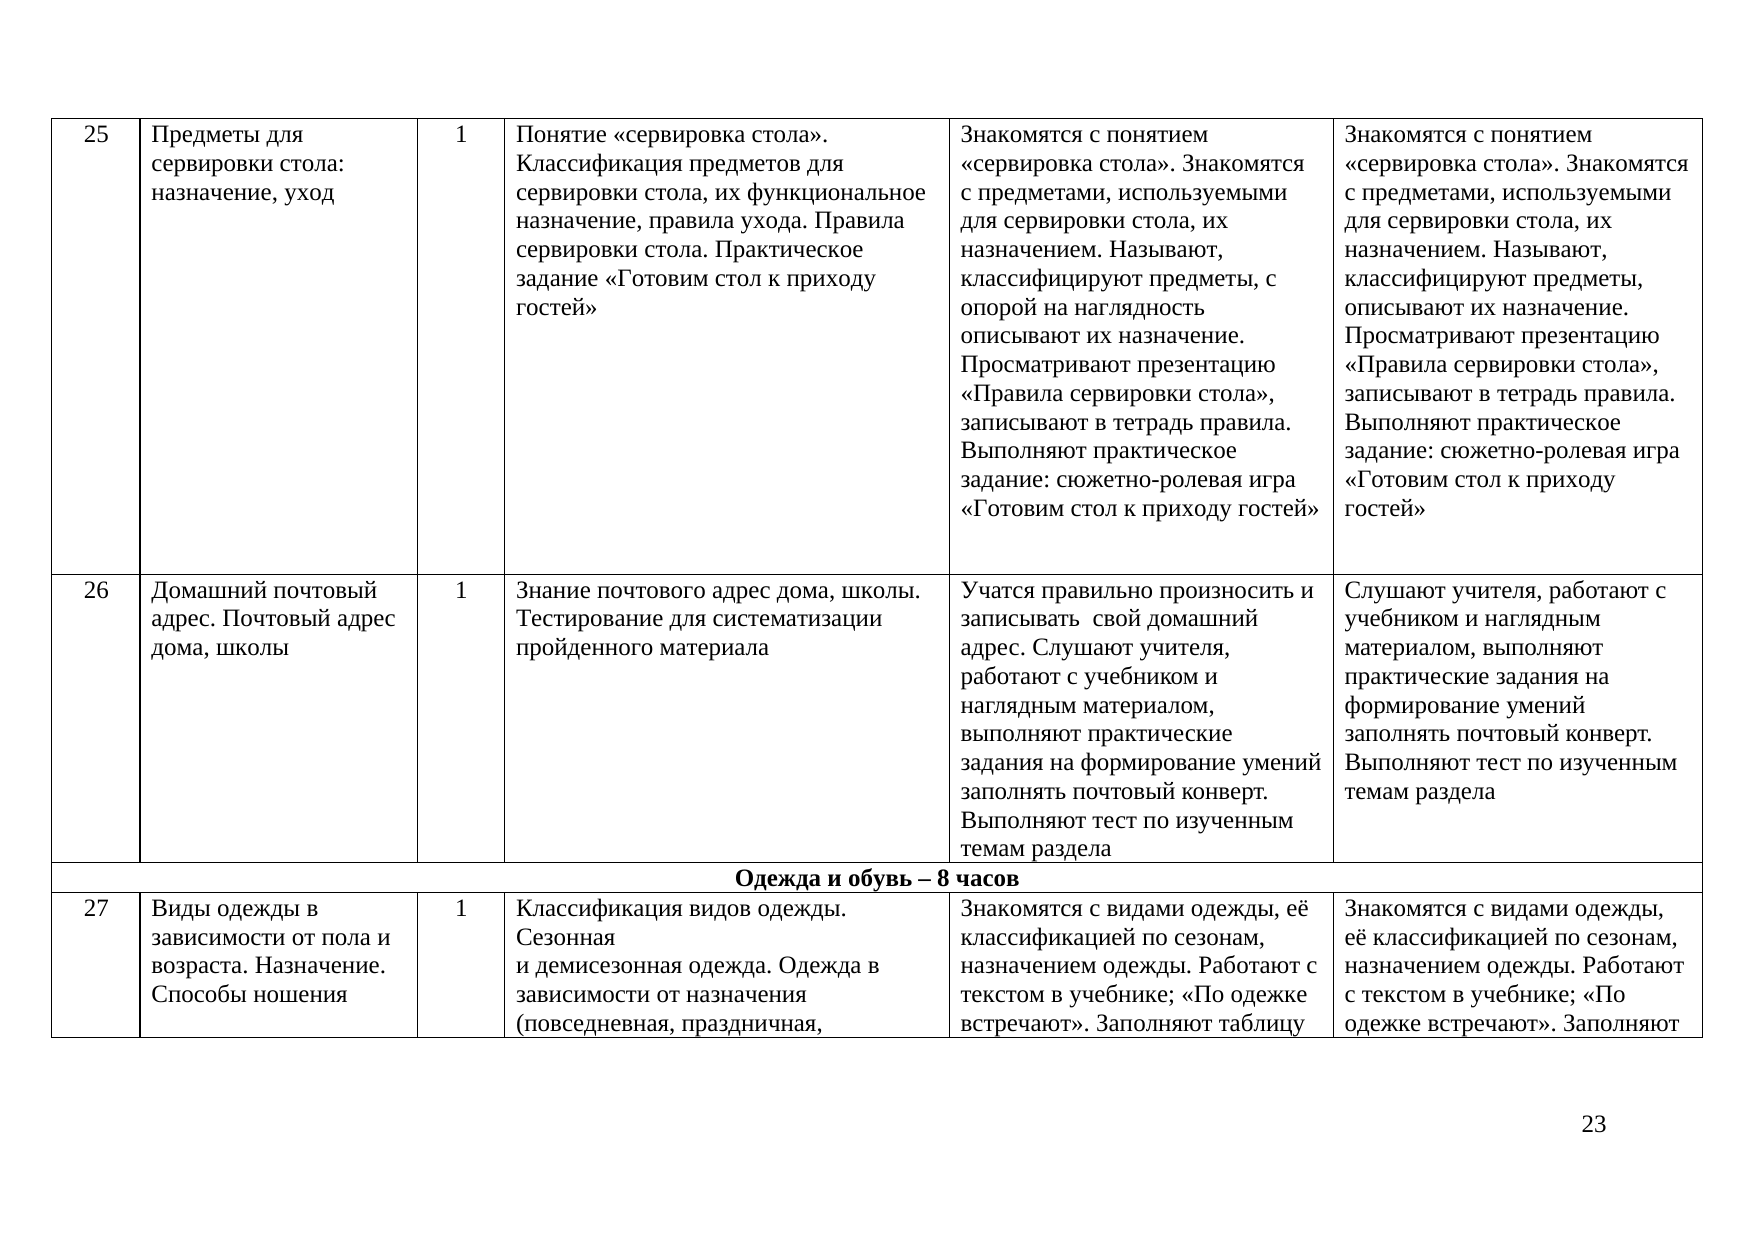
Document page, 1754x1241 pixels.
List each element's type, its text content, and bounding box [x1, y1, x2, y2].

table_cell 27 [52, 893, 139, 1037]
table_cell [950, 893, 1333, 1037]
table_cell Знакомятся с понятием «сервировка стола». Знакомятся с предметами, используемыми для сервировки стола, их назначением. Называют, классифицируют предметы, описывают их назначение. Просматривают презентацию «Правила сервировки стола», записывают в тетрадь правила. Выполняют практическое задание: сюжетно-ролевая игра «Готовим стол к приходу гостей» [1334, 119, 1702, 574]
table_cell 26 [52, 575, 139, 862]
table_cell Домашний почтовый адрес. Почтовый адрес дома, школы [141, 575, 417, 862]
table_cell Знание почтового адрес дома, школы. Тестирование для систематизации пройденного материала [505, 575, 949, 862]
table_cell Знакомятся с понятием «сервировка стола». Знакомятся с предметами, используемыми для сервировки стола, их назначением. Называют, классифицируют предметы, с опорой на наглядность описывают их назначение. Просматривают презентацию «Правила сервировки стола», записывают в тетрадь правила. Выполняют практическое задание: сюжетно-ролевая игра «Готовим стол к приходу гостей» [950, 119, 1333, 574]
table_cell 25 [52, 119, 139, 574]
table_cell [141, 893, 417, 1037]
table_cell 1 [418, 893, 504, 1037]
table_cell Предметы для сервировки стола: назначение, уход [141, 119, 417, 574]
table_cell 1 [418, 119, 504, 574]
table_cell Понятие «сервировка стола». Классификация предметов для сервировки стола, их функциональное назначение, правила ухода. Правила сервировки стола. Практическое задание «Готовим стол к приходу гостей» [505, 119, 949, 574]
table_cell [1334, 893, 1702, 1037]
table_cell Учатся правильно произносить и записывать свой домашний адрес. Слушают учителя, работают с учебником и наглядным материалом, выполняют практические задания на формирование умений заполнять почтовый конверт. Выполняют тест по изученным темам раздела [950, 575, 1333, 862]
table_cell 1 [418, 575, 504, 862]
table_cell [505, 893, 949, 1037]
table_cell Одежда и обувь – 8 часов [52, 863, 1702, 892]
table_cell Слушают учителя, работают с учебником и наглядным материалом, выполняют практические задания на формирование умений заполнять почтовый конверт. Выполняют тест по изученным темам раздела [1334, 575, 1702, 862]
